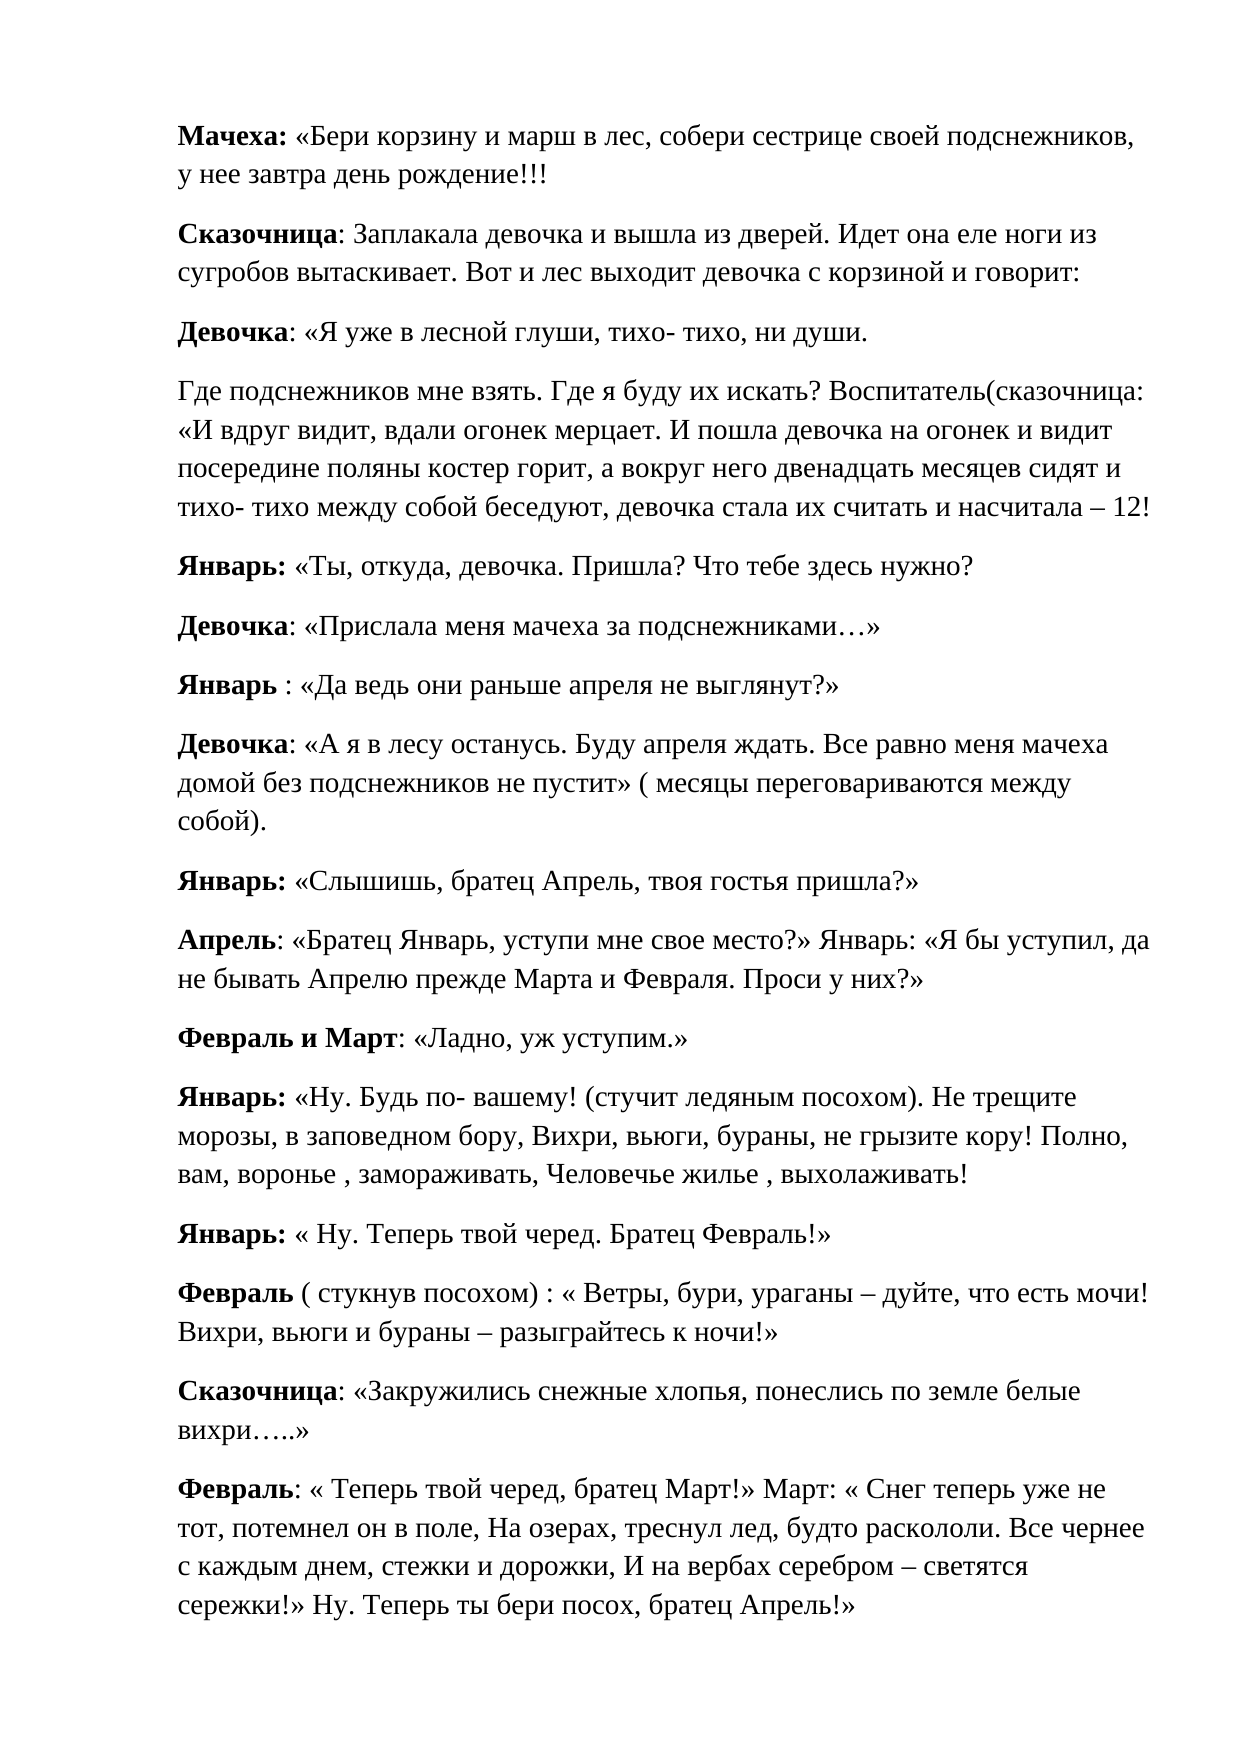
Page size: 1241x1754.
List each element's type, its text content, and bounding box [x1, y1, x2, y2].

text Январь: « Ну. Теперь твой черед. Братец Февраль!» [177, 1216, 1152, 1249]
text Январь: «Ну. Будь по- вашему! (стучит ледяным посохом). Не трещите морозы, в заповедном бору, Вихри, вьюги, бураны, не грызите кору! Полно, вам, воронье , замораживать, Человечье жилье , выхолаживать! [177, 1079, 1152, 1190]
text Январь : «Да ведь они раньше апреля не выглянут?» [177, 667, 1152, 701]
text Сказочница: Заплакала девочка и вышла из дверей. Идет она еле ноги из сугробов вытаскивает. Вот и лес выходит девочка с корзиной и говорит: [177, 216, 1152, 288]
text Девочка: «Я уже в лесной глуши, тихо- тихо, ни души. [177, 314, 1152, 347]
text Сказочница: «Закружились снежные хлопья, понеслись по земле белые вихри…..» [177, 1373, 1152, 1445]
text Февраль: « Теперь твой черед, братец Март!» Март: « Снег теперь уже не тот, потемнел он в поле, На озерах, треснул лед, будто раскололи. Все чернее с каждым днем, стежки и дорожки, И на вербах серебром – светятся сережки!» Ну. Теперь ты бери посох, братец Апрель!» [177, 1471, 1152, 1620]
text Девочка: «Прислала меня мачеха за подснежниками…» [177, 608, 1152, 641]
text Февраль и Март: «Ладно, уж уступим.» [177, 1020, 1152, 1054]
text Апрель: «Братец Январь, уступи мне свое место?» Январь: «Я бы уступил, да не бывать Апрелю прежде Марта и Февраля. Проси у них?» [177, 922, 1152, 994]
text Где подснежников мне взять. Где я буду их искать? Воспитатель(сказочница: «И вдруг видит, вдали огонек мерцает. И пошла девочка на огонек и видит посередине поляны костер горит, а вокруг него двенадцать месяцев сидят и тихо- тихо между собой беседуют, девочка стала их считать и насчитала – 12! [177, 373, 1152, 522]
text Февраль ( стукнув посохом) : « Ветры, бури, ураганы – дуйте, что есть мочи! Вихри, вьюги и бураны – разыграйтесь к ночи!» [177, 1275, 1152, 1347]
text Январь: «Ты, откуда, девочка. Пришла? Что тебе здесь нужно? [177, 548, 1152, 582]
text Девочка: «А я в лесу останусь. Буду апреля ждать. Все равно меня мачеха домой без подснежников не пустит» ( месяцы переговариваются между собой). [177, 726, 1152, 837]
text Мачеха: «Бери корзину и марш в лес, собери сестрице своей подснежников, у нее завтра день рождение!!! [177, 118, 1152, 190]
text Январь: «Слышишь, братец Апрель, твоя гостья пришла?» [177, 863, 1152, 896]
